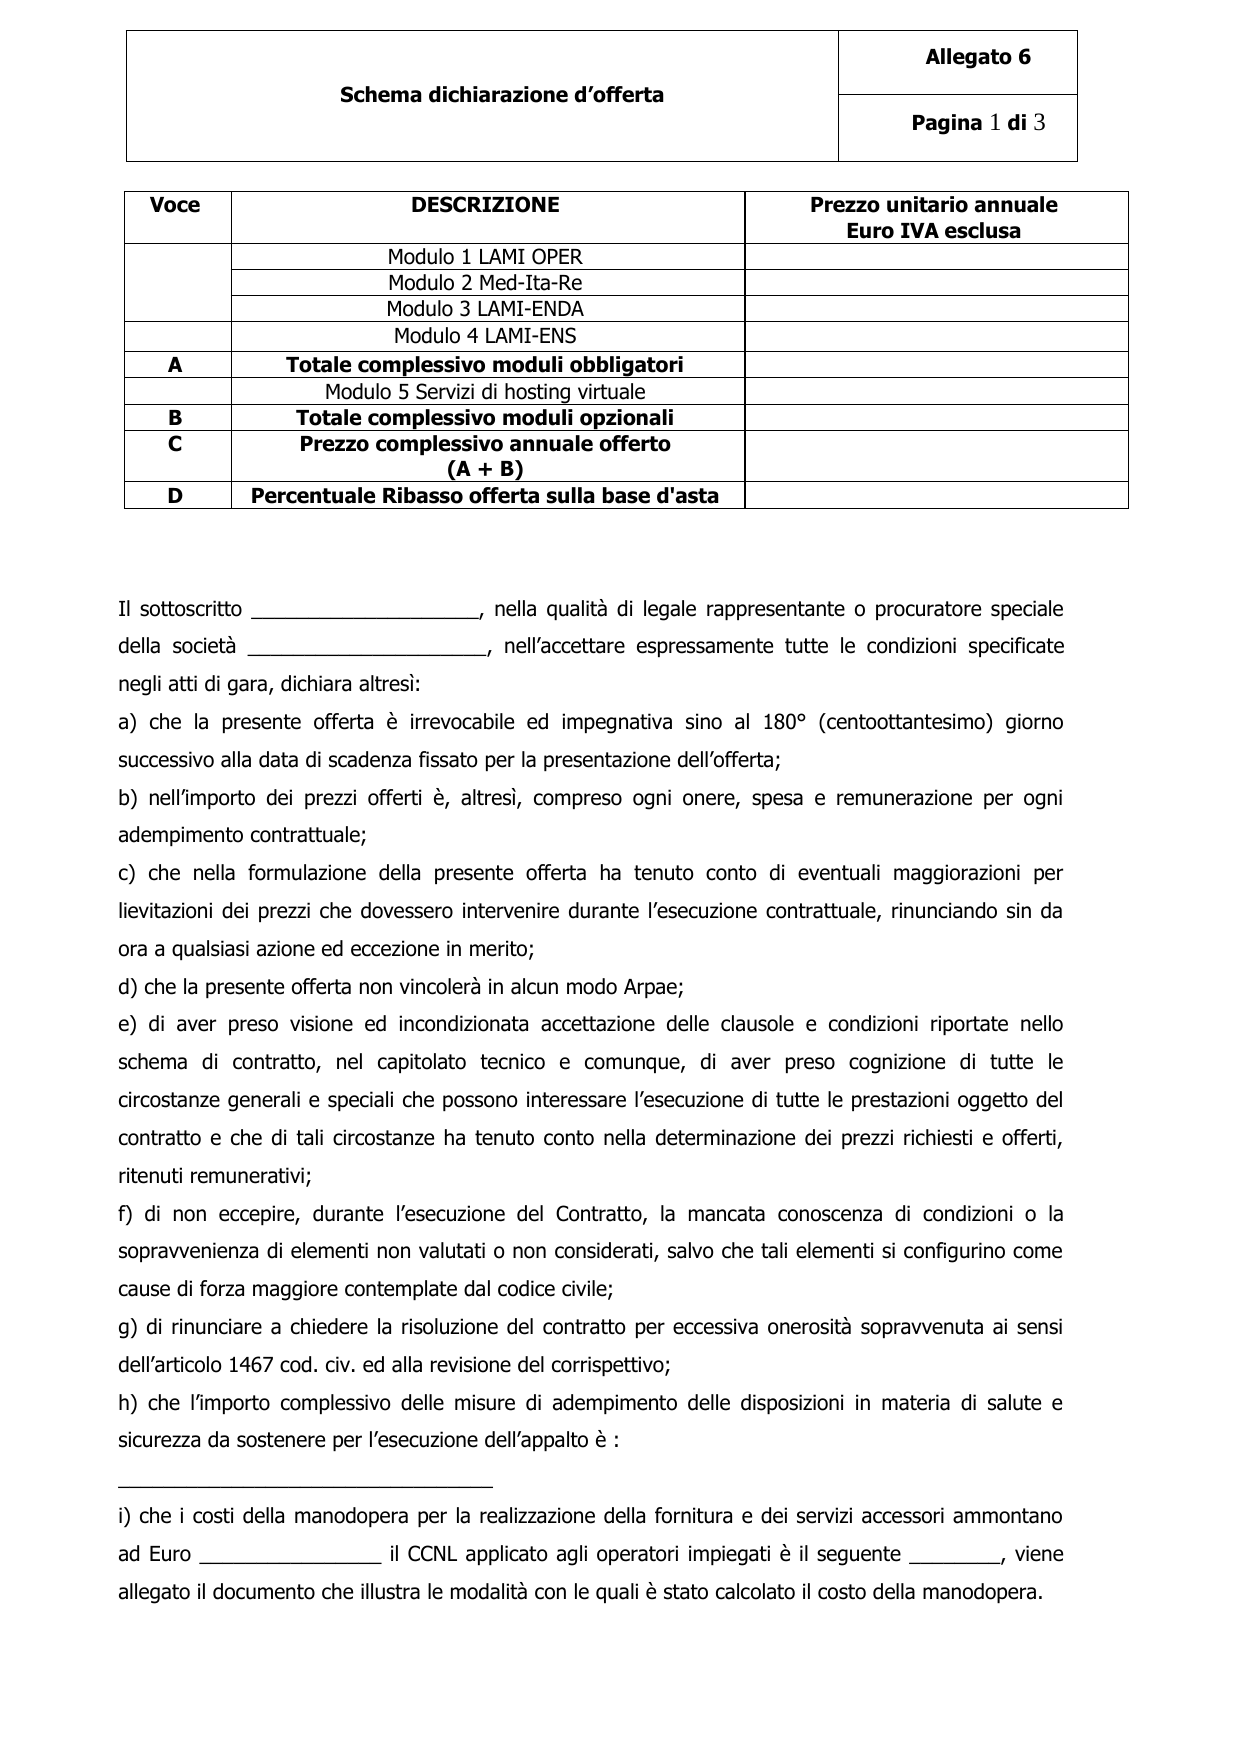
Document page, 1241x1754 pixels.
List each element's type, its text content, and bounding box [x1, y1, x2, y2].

table_header Prezzo unitario annuale Euro IVA esclusa [746, 192, 1128, 242]
table_cell [746, 244, 1128, 269]
table_cell Modulo 3 LAMI-ENDA [232, 296, 744, 321]
table_cell Totale complessivo moduli opzionali [232, 405, 744, 430]
table_cell [746, 431, 1128, 481]
table_cell Modulo 5 Servizi di hosting virtuale [232, 378, 744, 403]
table_cell B [125, 405, 231, 430]
table_cell [746, 352, 1128, 377]
table_header DESCRIZIONE [232, 192, 744, 242]
text c) che nella formulazione della presente offerta ha tenuto conto di eventuali maggiorazioni per lievitazioni dei prezzi che dovessero intervenire durante l’esecuzione contrattuale, rinunciando sin da ora a qualsiasi azione ed eccezione in merito; [118, 860, 1065, 961]
text e) di aver preso visione ed incondizionata accettazione delle clausole e condizioni riportate nello schema di contratto, nel capitolato tecnico e comunque, di aver preso cognizione di tutte le circostanze generali e speciali che possono interessare l’esecuzione di tutte le prestazioni oggetto del contratto e che di tali circostanze ha tenuto conto nella determinazione dei prezzi richiesti e offerti, ritenuti remunerativi; [118, 1011, 1065, 1187]
table_header Voce [125, 192, 231, 242]
text d) che la presente offerta non vincolerà in alcun modo Arpae; [118, 973, 1065, 998]
table_cell Modulo 1 LAMI OPER [232, 244, 744, 269]
table_cell Totale complessivo moduli obbligatori [232, 352, 744, 377]
table_cell [125, 378, 231, 403]
table_cell [125, 322, 231, 351]
table_cell [125, 244, 231, 321]
text Il sottoscritto ____________________, nella qualità di legale rappresentante o procuratore speciale della società _____________________, nell’accettare espressamente tutte le condizioni specificate negli atti di gara, dichiara altresì: [118, 595, 1065, 696]
text b) nell’importo dei prezzi offerti è, altresì, compreso ogni onere, spesa e remunerazione per ogni adempimento contrattuale; [118, 784, 1065, 847]
table_cell [746, 378, 1128, 403]
table_cell [746, 270, 1128, 295]
table_cell Modulo 2 Med-Ita-Re [232, 270, 744, 295]
table_cell [746, 405, 1128, 430]
text g) di rinunciare a chiedere la risoluzione del contratto per eccessiva onerosità sopravvenuta ai sensi dell’articolo 1467 cod. civ. ed alla revisione del corrispettivo; [118, 1313, 1065, 1377]
table_cell Modulo 4 LAMI-ENS [232, 322, 744, 351]
table_cell [746, 322, 1128, 351]
table_cell C [125, 431, 231, 481]
table_cell A [125, 352, 231, 377]
text _________________________________ [118, 1465, 1065, 1490]
table_cell Prezzo complessivo annuale offerto (A + B) [232, 431, 744, 481]
table_cell D [125, 482, 231, 507]
text i) che i costi della manodopera per la realizzazione della fornitura e dei servizi accessori ammontano ad Euro ________________ il CCNL applicato agli operatori impiegati è il seguente ________, viene allegato il documento che illustra le modalità con le quali è stato calcolato il costo della manodopera. [118, 1503, 1065, 1603]
table_cell [746, 296, 1128, 321]
text f) di non eccepire, durante l’esecuzione del Contratto, la mancata conoscenza di condizioni o la sopravvenienza di elementi non valutati o non considerati, salvo che tali elementi si configurino come cause di forza maggiore contemplate dal codice civile; [118, 1200, 1065, 1301]
text h) che l’importo complessivo delle misure di adempimento delle disposizioni in materia di salute e sicurezza da sostenere per l’esecuzione dell’appalto è : [118, 1389, 1065, 1452]
table_cell Percentuale Ribasso offerta sulla base d'asta [232, 482, 744, 507]
table_cell [746, 482, 1128, 507]
text a) che la presente offerta è irrevocabile ed impegnativa sino al 180° (centoottantesimo) giorno successivo alla data di scadenza fissato per la presentazione dell’offerta; [118, 708, 1065, 772]
